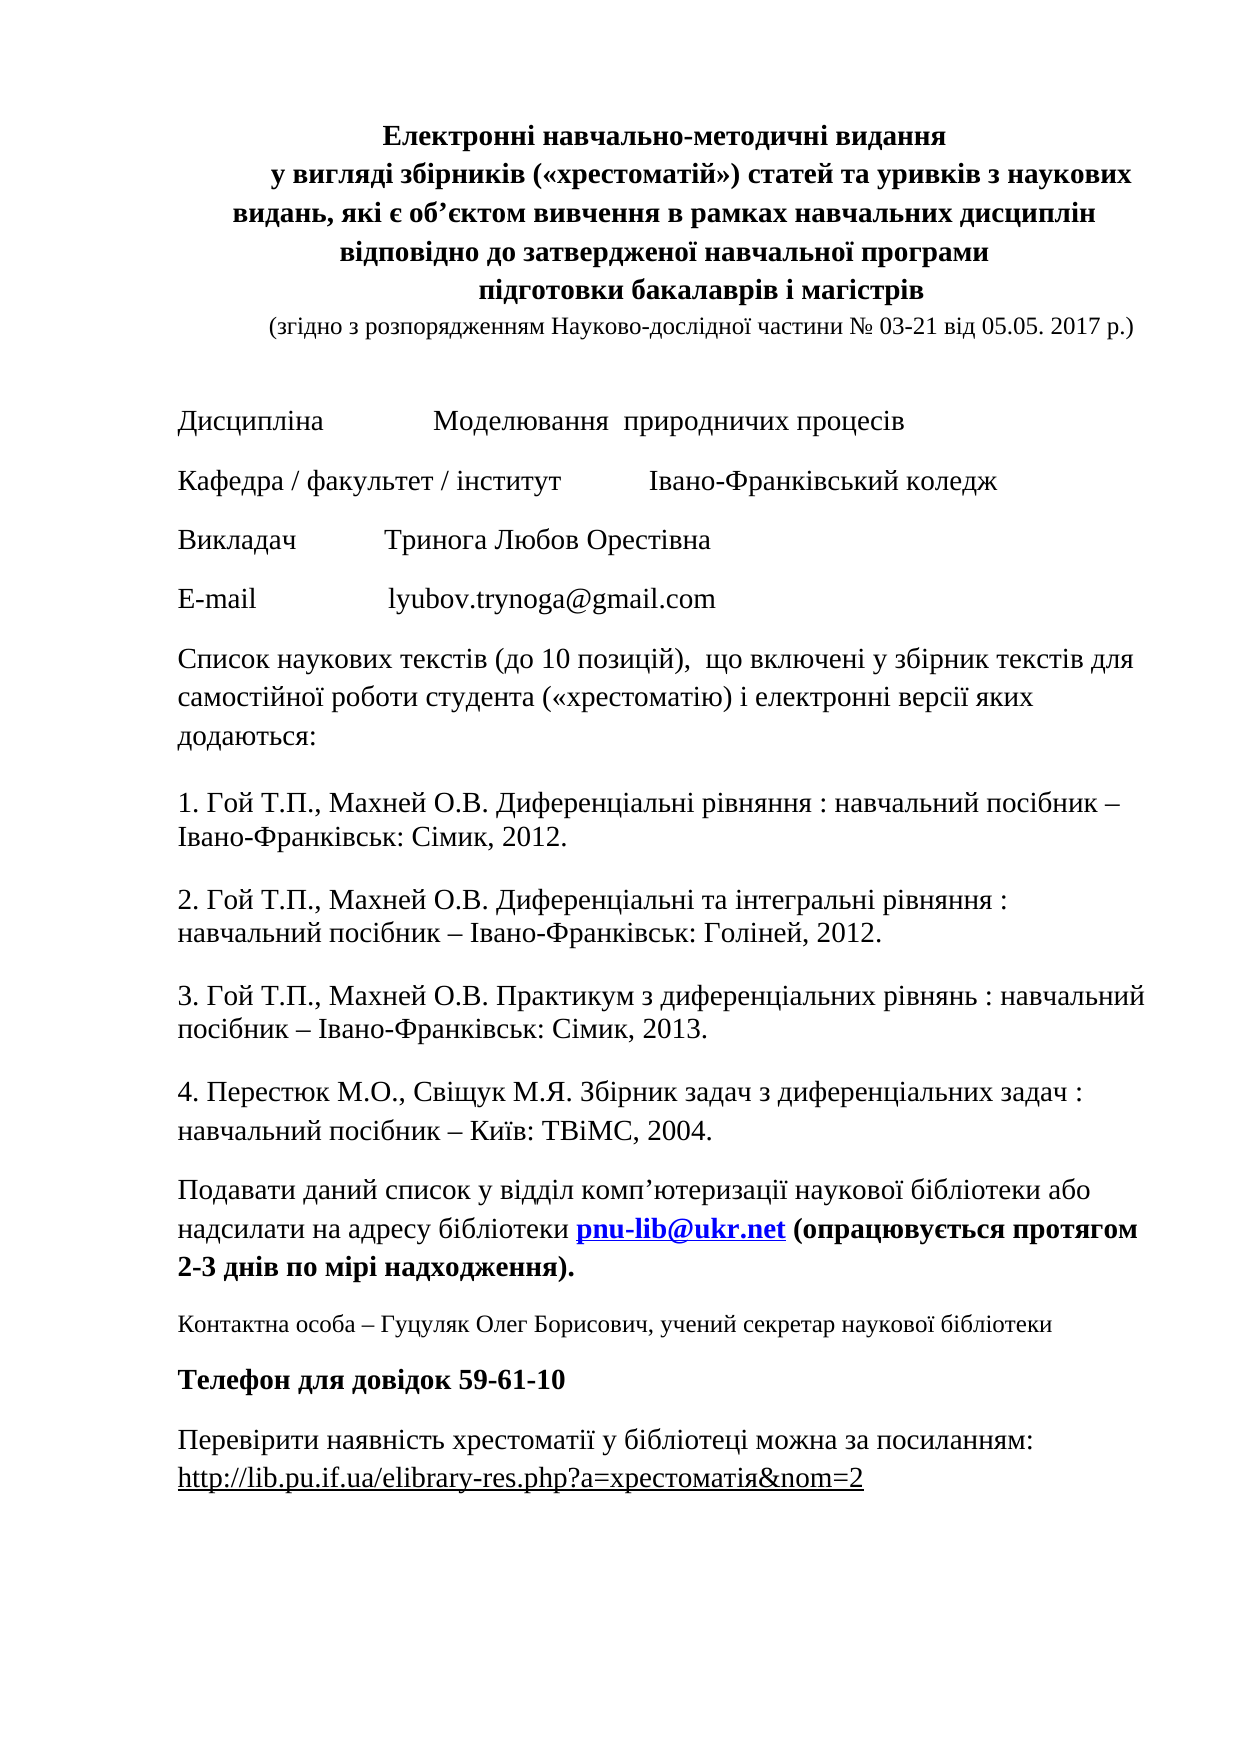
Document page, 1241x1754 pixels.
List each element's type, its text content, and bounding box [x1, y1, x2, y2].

text 1. Гой Т.П., Махней О.В. Диференціальні рівняння : навчальний посібник – Івано-Франківськ: Сімик, 2012. [177, 786, 1152, 853]
text Кафедра / факультет / інститут Івано-Франківський коледж [177, 463, 1152, 496]
text Список наукових текстів (до 10 позицій), що включені у збірник текстів для самостійної роботи студента («хрестоматію) і електронні версії яких додаються: [177, 641, 1152, 751]
text E-mail lyubov.trynoga@gmail.com [177, 581, 1152, 615]
text підготовки бакалаврів і магістрів [177, 272, 1152, 306]
text (згідно з розпорядженням Науково-дослідної частини № 03-21 від 05.05. 2017 р.) [177, 311, 1152, 339]
text Подавати даний список у відділ комп’ютеризації наукової бібліотеки або надсилати на адресу бібліотеки pnu-lib@ukr.net (опрацювується протягом 2-3 днів по мірі надходження). [177, 1172, 1152, 1283]
text 4. Перестюк М.О., Свіщук М.Я. Збірник задач з диференціальних задач : навчальний посібник – Київ: ТВіМС, 2004. [177, 1074, 1152, 1146]
text 3. Гой Т.П., Махней О.В. Практикум з диференціальних рівнянь : навчальний посібник – Івано-Франківськ: Сімик, 2013. [177, 978, 1152, 1045]
text у вигляді збірників («хрестоматій») статей та уривків з наукових видань, які є об’єктом вивчення в рамках навчальних дисциплін відповідно до затвердженої навчальної програми [177, 157, 1152, 267]
text Телефон для довідок 59-61-10 [177, 1362, 1152, 1396]
text 2. Гой Т.П., Махней О.В. Диференціальні та інтегральні рівняння : навчальний посібник – Івано-Франківськ: Голіней, 2012. [177, 882, 1152, 949]
text Дисципліна Моделювання природничих процесів [177, 403, 1152, 437]
text Перевірити наявність хрестоматії у бібліотеці можна за посиланням: http://lib.pu.if.ua/elibrary-res.php?a=хрестоматія&nom=2 [177, 1422, 1152, 1494]
text Електронні навчально-методичні видання [177, 118, 1152, 152]
text Контактна особа – Гуцуляк Олег Борисович, учений секретар наукової бібліотеки [177, 1309, 1152, 1337]
text Викладач Тринога Любов Орестівна [177, 522, 1152, 556]
